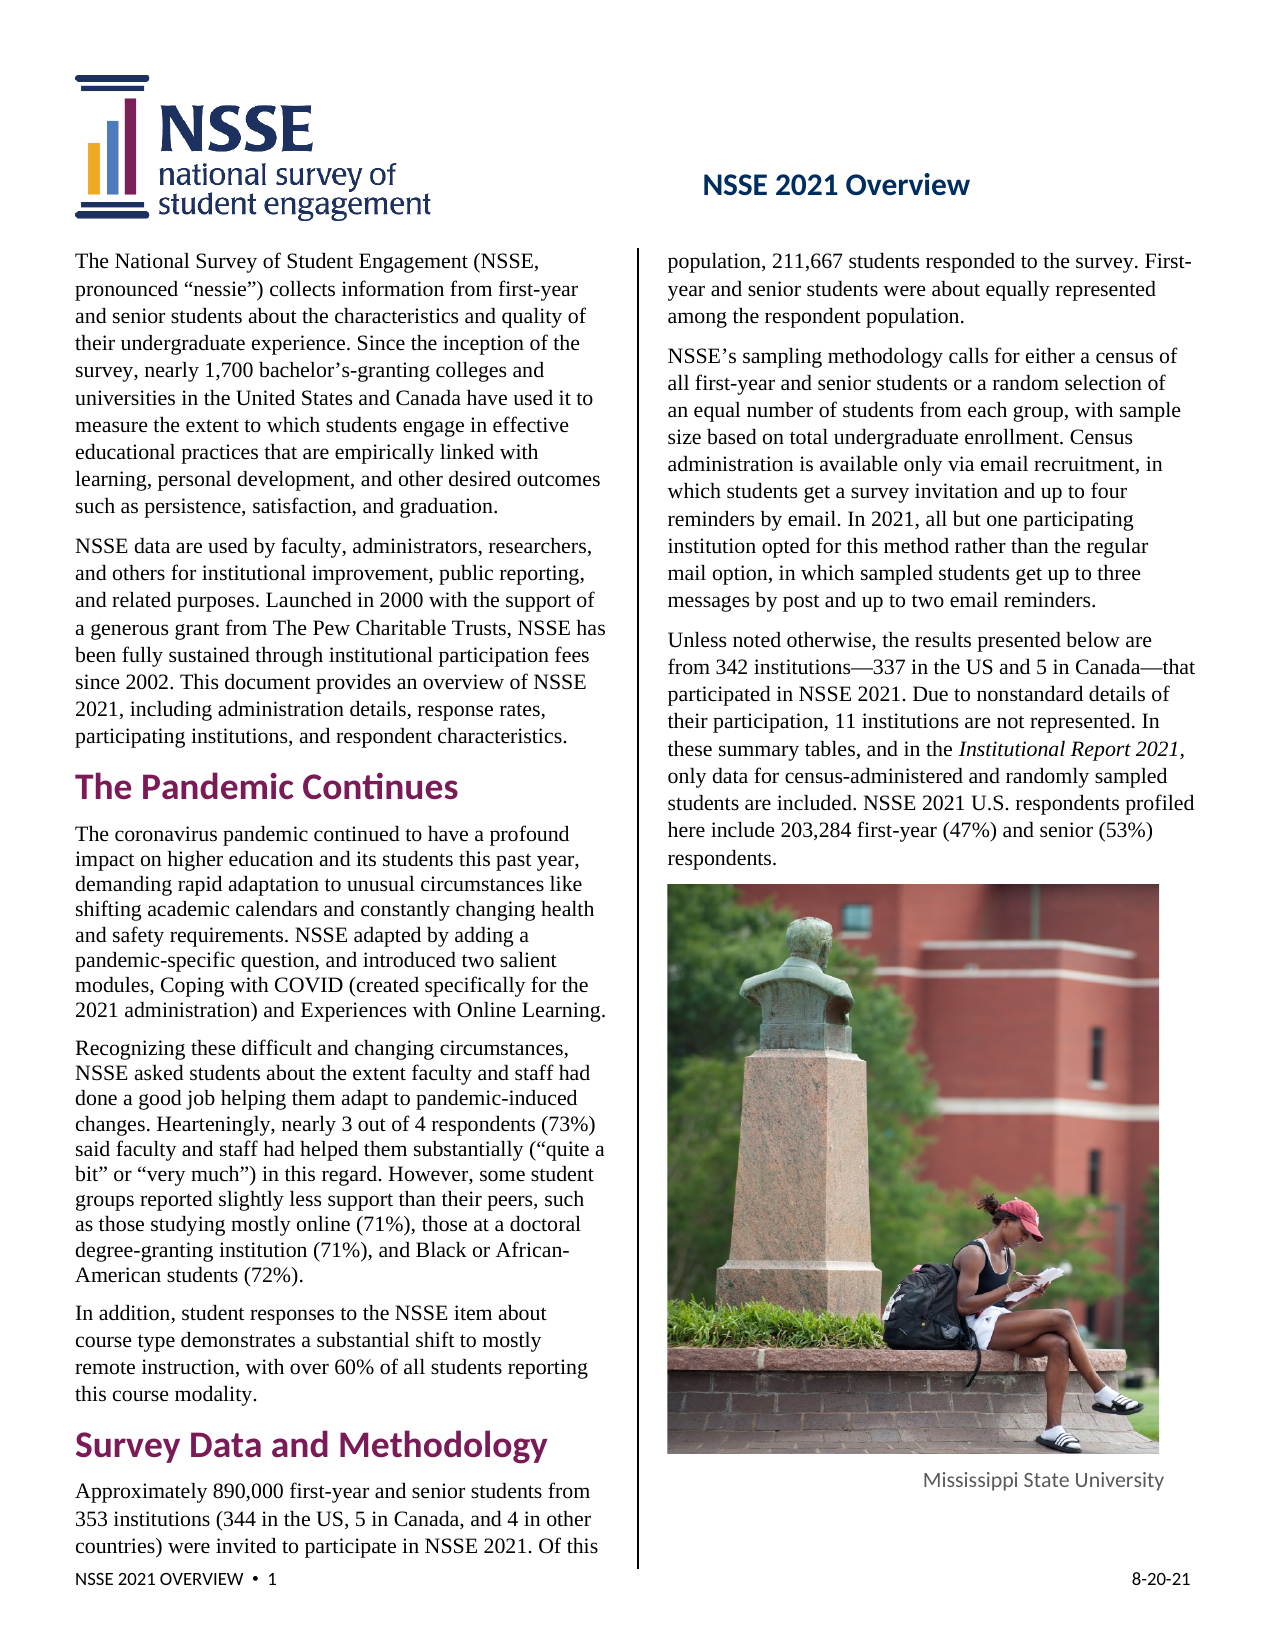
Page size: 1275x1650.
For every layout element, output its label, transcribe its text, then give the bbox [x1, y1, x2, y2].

text The National Survey of Student Engagement (NSSE, pronounced “nessie”) collects information from first-year and senior students about the characteristics and quality of their undergraduate experience. Since the inception of the survey, nearly 1,700 bachelor’s-granting colleges and universities in the United States and Canada have used it to measure the extent to which students engage in effective educational practices that are empirically linked with learning, personal development, and other desired outcomes such as persistence, satisfaction, and graduation. [75, 248, 607, 518]
text Approximately 890,000 first-year and senior students from 353 institutions (344 in the US, 5 in Canada, and 4 in other countries) were invited to participate in NSSE 2021. Of this population, 211,667 students responded to the survey. First-year and senior students were about equally represented among the respondent population. [75, 1478, 604, 1558]
picture [667, 884, 1160, 1454]
text Recognizing these difficult and changing circumstances, NSSE asked students about the extent faculty and staff had done a good job helping them adapt to pandemic-induced changes. Hearteningly, nearly 3 out of 4 respondents (73%) said faculty and staff had helped them substantially (“quite a bit” or “very much”) in this regard. However, some student groups reported slightly less support than their peers, such as those studying mostly online (71%), those at a doctoral degree-granting institution (71%), and Black or African-American students (72%). [75, 1035, 607, 1287]
subtitle Survey Data and Methodology [75, 1421, 607, 1467]
subtitle NSSE 2021 Overview [480, 165, 1200, 231]
text Unless noted otherwise, the results presented below are from 342 institutions—337 in the US and 5 in Canada—that participated in NSSE 2021. Due to nonstandard details of their participation, 11 institutions are not represented. In these summary tables, and in the Institutional Report 2021, only data for census-administered and randomly sampled students are included. NSSE 2021 U.S. respondents profiled here include 203,284 first-year (47%) and senior (53%) respondents. [667, 627, 1200, 870]
text Approximately 890,000 first-year and senior students from 353 institutions (344 in the US, 5 in Canada, and 4 in other countries) were invited to participate in NSSE 2021. Of this population, 211,667 students responded to the survey. First-year and senior students were about equally represented among the respondent population. [667, 248, 1197, 328]
subtitle The Pandemic Continues [75, 763, 607, 809]
text NSSE’s sampling methodology calls for either a census of all first-year and senior students or a random selection of an equal number of students from each group, with sample size based on total undergraduate enrollment. Census administration is available only via email recruitment, in which students get a survey invitation and up to four reminders by email. In 2021, all but one participating institution opted for this method rather than the regular mail option, in which sampled students get up to three messages by post and up to two email reminders. [667, 343, 1185, 612]
text Mississippi State University [667, 1466, 1200, 1493]
text In addition, student responses to the NSSE item about course type demonstrates a substantial shift to mostly remote instruction, with over 60% of all students reporting this course modality. [75, 1299, 607, 1406]
picture [75, 75, 431, 221]
text NSSE data are used by faculty, administrators, researchers, and others for institutional improvement, public reporting, and related purposes. Launched in 2000 with the support of a generous grant from The Pew Charitable Trusts, NSSE has been fully sustained through institutional participation fees since 2002. This document provides an overview of NSSE 2021, including administration details, response rates, participating institutions, and respondent characteristics. [75, 533, 607, 748]
text The coronavirus pandemic continued to have a profound impact on higher education and its students this past year, demanding rapid adaptation to unusual circumstances like shifting academic calendars and constantly changing health and safety requirements. NSSE adapted by adding a pandemic-specific question, and introduced two salient modules, Coping with COVID (created specifically for the 2021 administration) and Experiences with Online Learning. [75, 821, 607, 1022]
